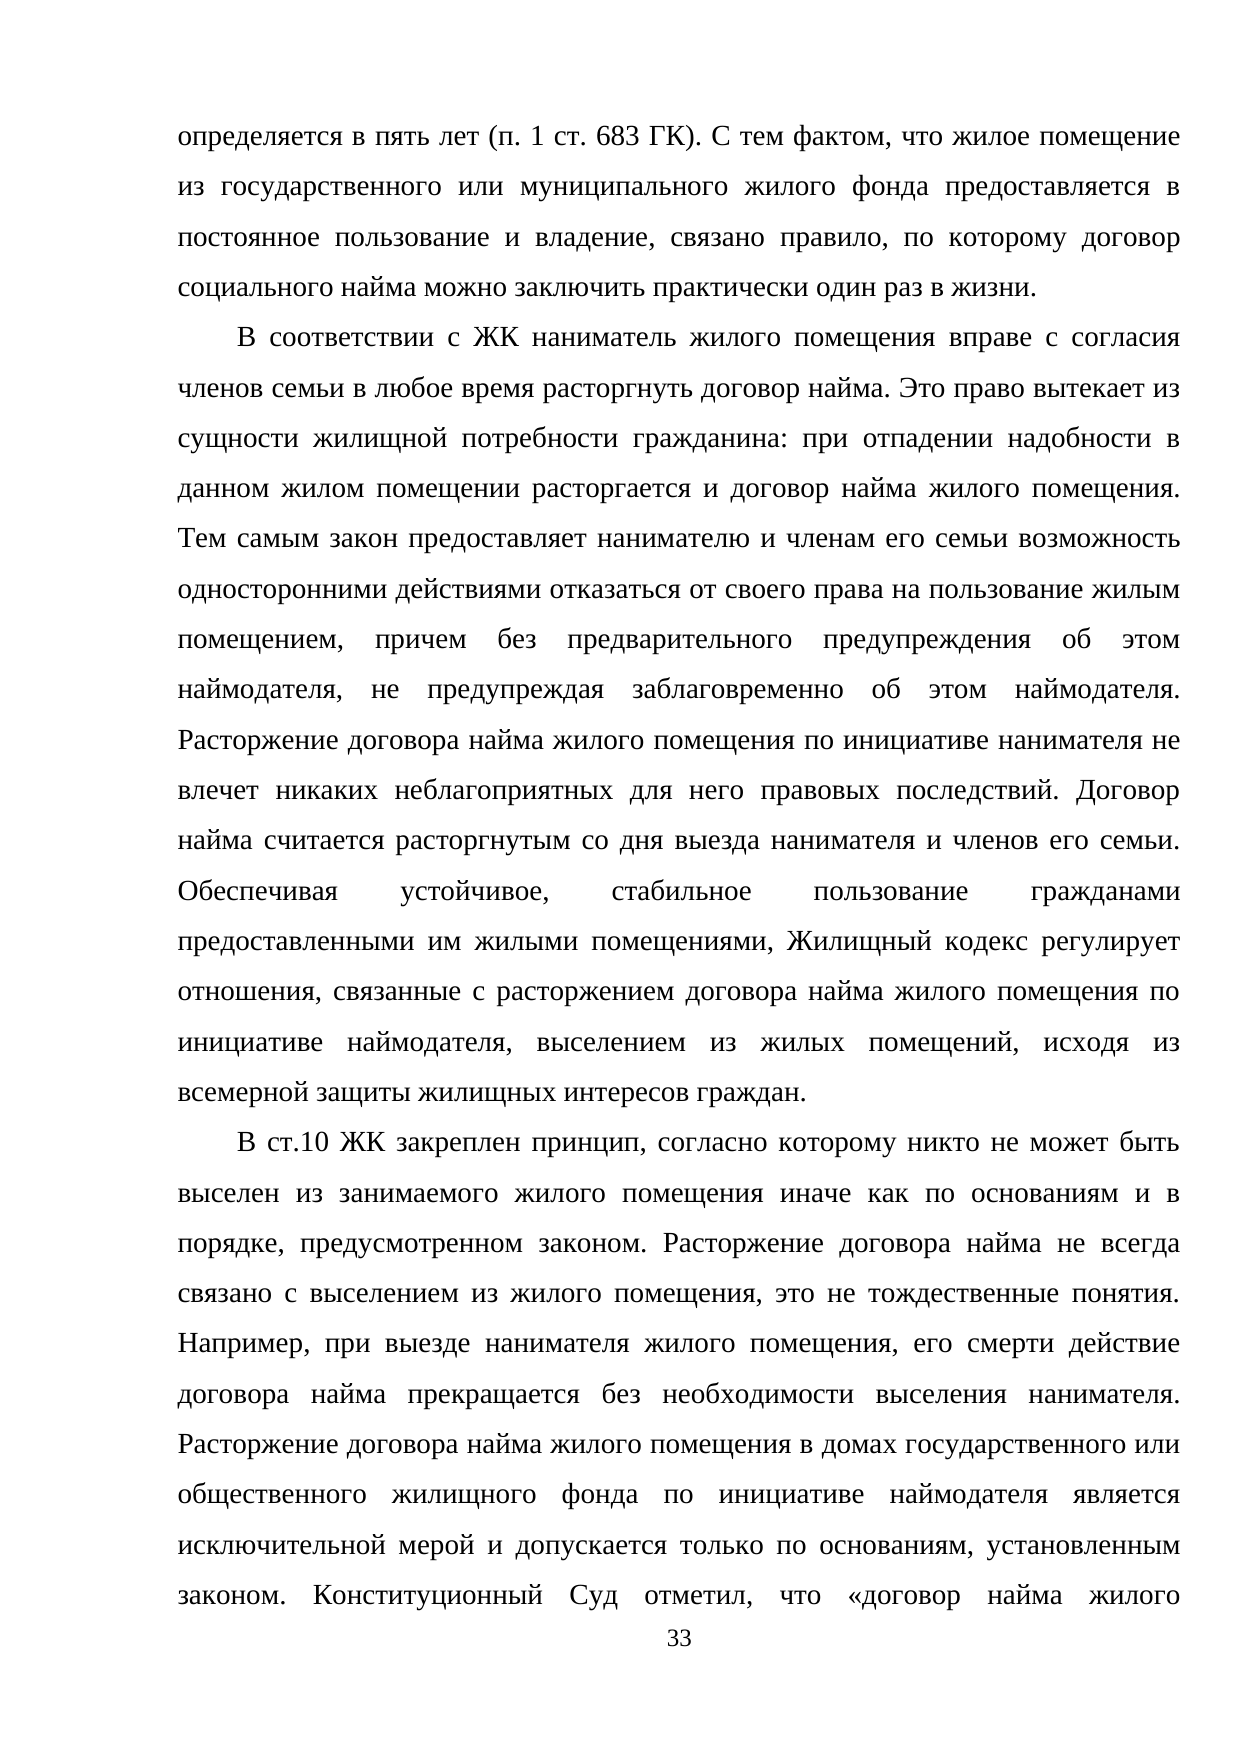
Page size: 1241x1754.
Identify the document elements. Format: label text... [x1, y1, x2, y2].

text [177, 118, 1181, 303]
text В соответствии с ЖК наниматель жилого помещения вправе с согласия членов семьи в любое время расторгнуть договор найма. Это право вытекает из сущности жилищной потребности гражданина: при отпадении надобности в данном жилом помещении расторгается и договор найма жилого помещения. Тем самым закон предоставляет нанимателю и членам его семьи возможность односторонними действиями отказаться от своего права на пользование жилым помещением, причем без предварительного предупреждения об этом наймодателя, не предупреждая заблаговременно об этом наймодателя. Расторжение договора найма жилого помещения по инициативе нанимателя не влечет никаких неблагоприятных для него правовых последствий. Договор найма считается расторгнутым со дня выезда нанимателя и членов его семьи. Обеспечивая устойчивое, стабильное пользование гражданами предоставленными им жилыми помещениями, Жилищный кодекс регулирует отношения, связанные с расторжением договора найма жилого помещения по инициативе наймодателя, выселением из жилых помещений, исходя из всемерной защиты жилищных интересов граждан. [177, 319, 1181, 1108]
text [177, 1124, 1181, 1611]
